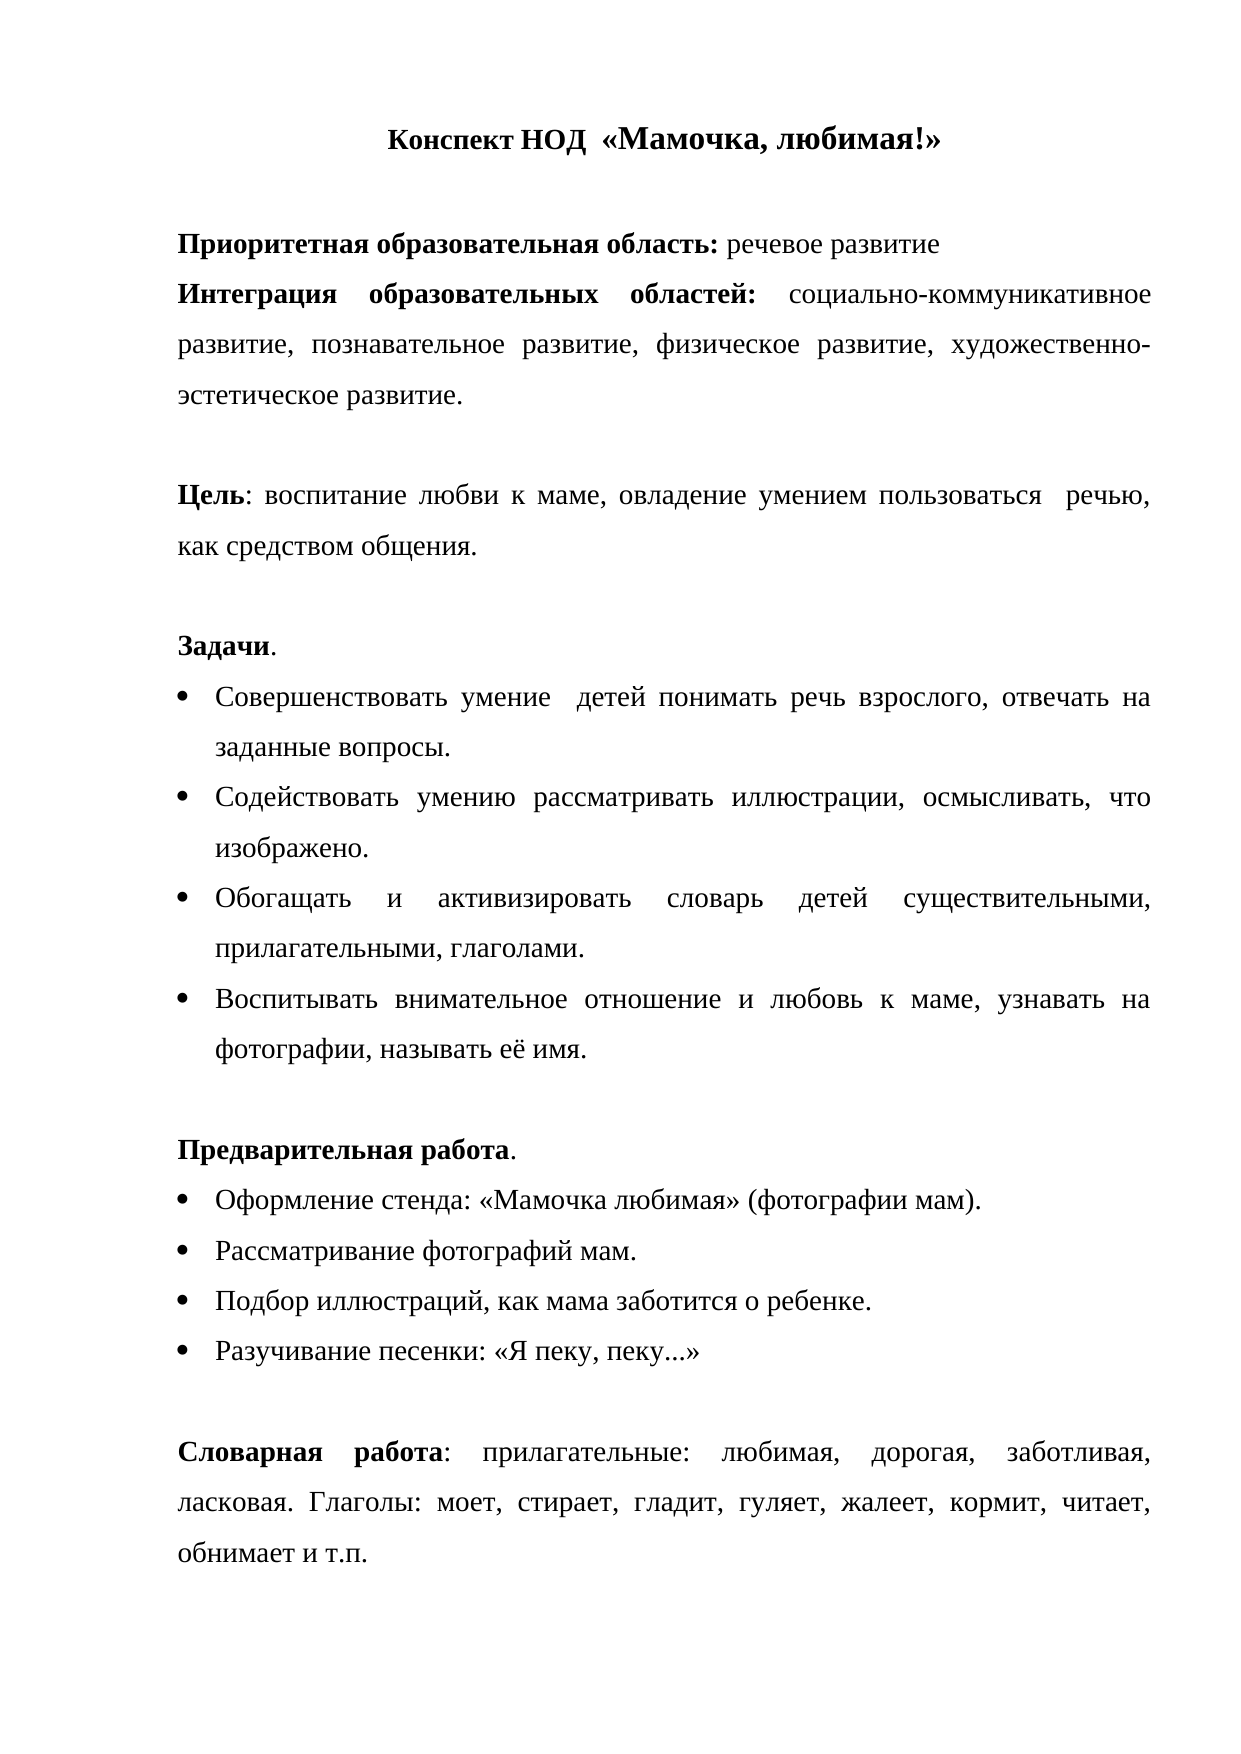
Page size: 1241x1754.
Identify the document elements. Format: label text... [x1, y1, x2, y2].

list Разучивание песенки: «Я пеку, пеку...» [177, 1333, 1152, 1367]
text Приоритетная образовательная область: речевое развитие [177, 226, 1152, 259]
text Конспект НОД «Мамочка, любимая!» [177, 118, 1152, 156]
list Рассматривание фотографий мам. [177, 1233, 1152, 1266]
text Интеграция образовательных областей: социально-коммуникативное развитие, познавательное развитие, физическое развитие, художественно-эстетическое развитие. [177, 276, 1152, 410]
text Цель: воспитание любви к маме, овладение умением пользоваться речью, как средством общения. [177, 477, 1152, 561]
list Воспитывать внимательное отношение и любовь к маме, узнавать на фотографии, называть её имя. [177, 981, 1152, 1065]
list Совершенствовать умение детей понимать речь взрослого, отвечать на заданные вопросы. [177, 679, 1152, 763]
text Задачи. [177, 628, 1152, 662]
list Подбор иллюстраций, как мама заботится о ребенке. [177, 1283, 1152, 1317]
list Обогащать и активизировать словарь детей существительными, прилагательными, глаголами. [177, 880, 1152, 964]
list Оформление стенда: «Мамочка любимая» (фотографии мам). [177, 1182, 1152, 1216]
text Словарная работа: прилагательные: любимая, дорогая, заботливая, ласковая. Глаголы: моет, стирает, гладит, гуляет, жалеет, кормит, читает, обнимает и т.п. [177, 1434, 1152, 1568]
text Предварительная работа. [177, 1132, 1152, 1166]
list Содействовать умению рассматривать иллюстрации, осмысливать, что изображено. [177, 779, 1152, 863]
